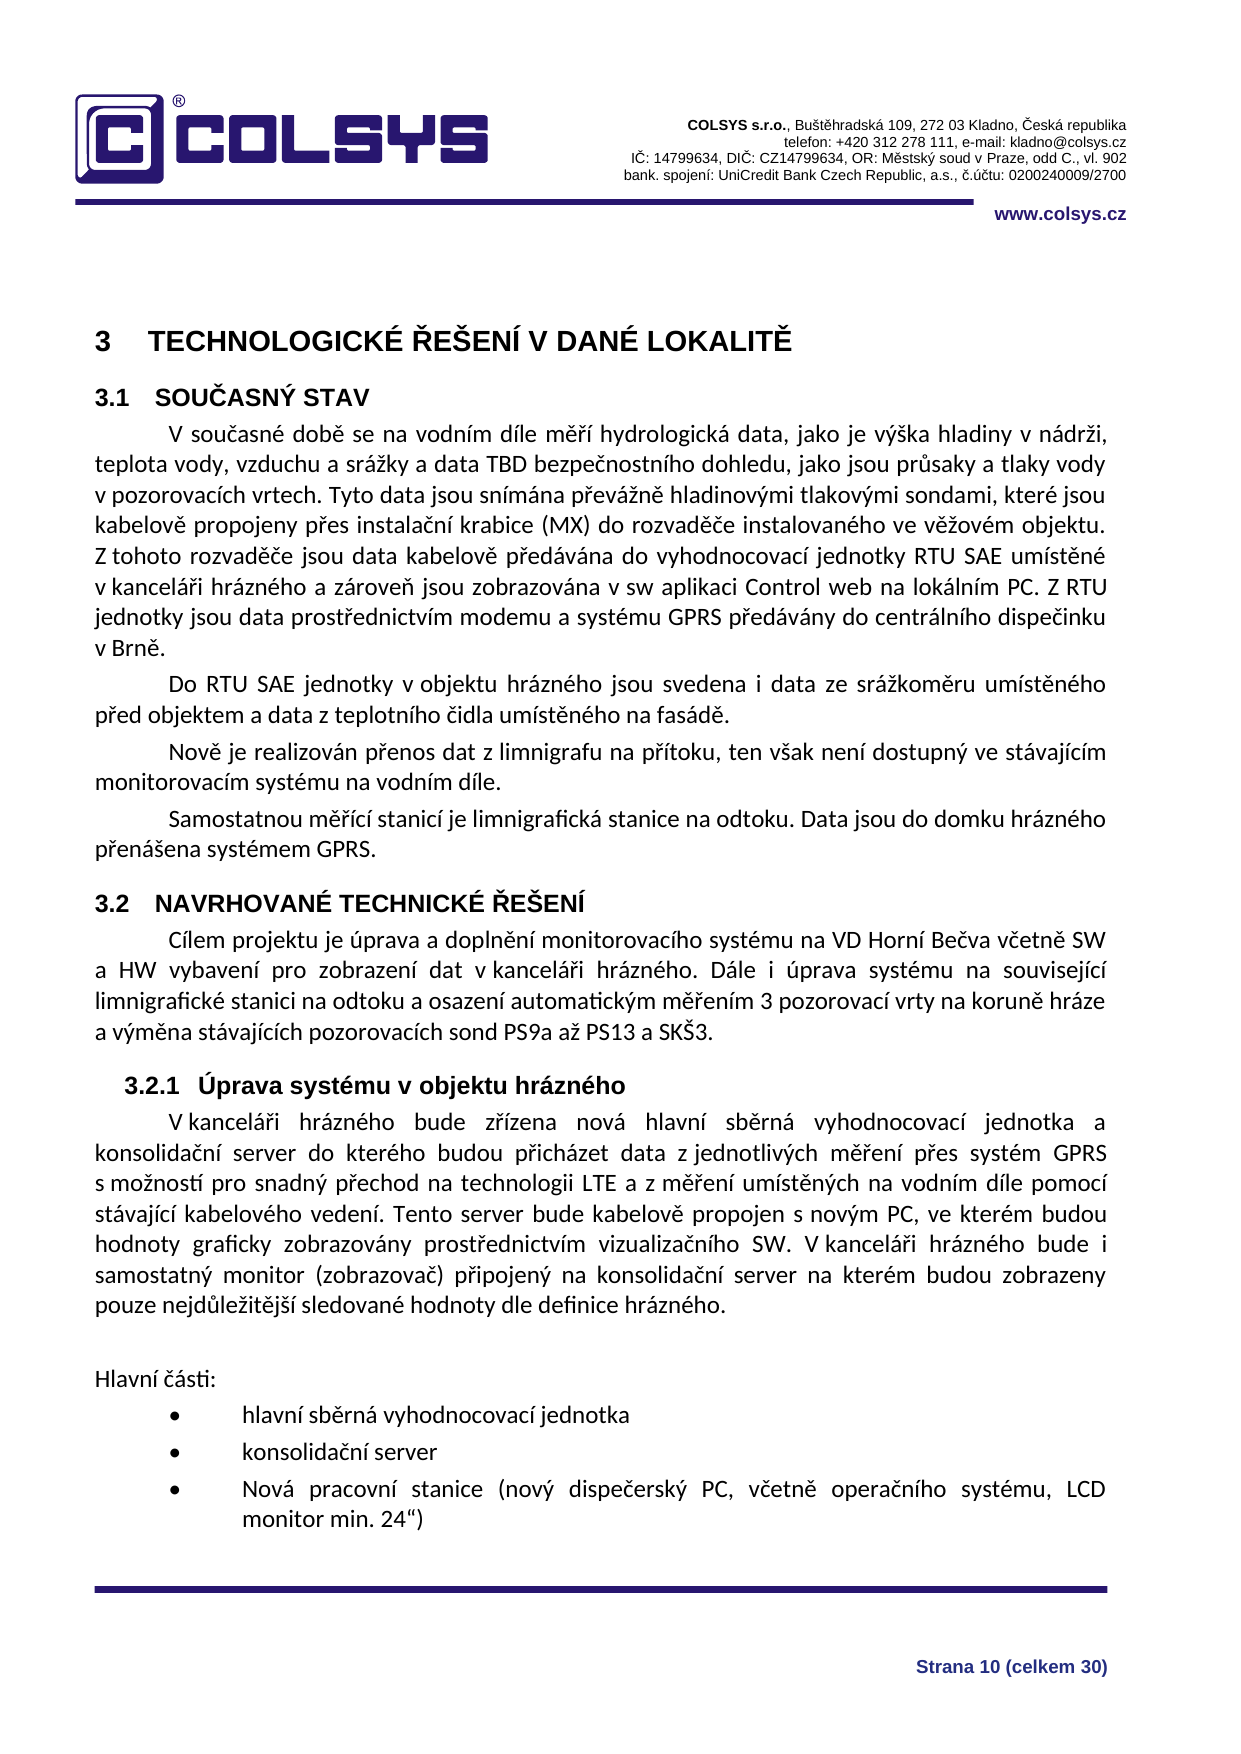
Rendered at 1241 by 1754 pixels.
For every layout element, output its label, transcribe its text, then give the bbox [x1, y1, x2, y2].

text Cílem projektu je úprava a doplnění monitorovacího systému na VD Horní Bečva včetně SW a HW vybavení pro zobrazení dat v kanceláři hrázného. Dále i úprava systému na související limnigrafické stanici na odtoku a osazení automatickým měřením 3 pozorovací vrty na koruně hráze a výměna stávajících pozorovacích sond PS9a až PS13 a SKŠ3. [94, 924, 1107, 1046]
text Samostatnou měřící stanicí je limnigrafická stanice na odtoku. Data jsou do domku hrázného přenášena systémem GPRS. [94, 803, 1107, 864]
text V kanceláři hrázného bude zřízena nová hlavní sběrná vyhodnocovací jednotka a konsolidační server do kterého budou přicházet data z jednotlivých měření přes systém GPRS s možností pro snadný přechod na technologii LTE a z měření umístěných na vodním díle pomocí stávající kabelového vedení. Tento server bude kabelově propojen s novým PC, ve kterém budou hodnoty graficky zobrazovány prostřednictvím vizualizačního SW. V kanceláři hrázného bude i samostatný monitor (zobrazovač) připojený na konsolidační server na kterém budou zobrazeny pouze nejdůležitější sledované hodnoty dle definice hrázného. [94, 1106, 1107, 1320]
text Do RTU SAE jednotky v objektu hrázného jsou svedena i data ze srážkoměru umístěného před objektem a data z teplotního čidla umístěného na fasádě. [94, 668, 1107, 729]
text Hlavní části: [94, 1363, 1107, 1393]
text Úprava systému v objektu hrázného [124, 1071, 1107, 1100]
list konsolidační server [168, 1436, 1107, 1467]
list Nová pracovní stanice (nový dispečerský PC, včetně operačního systému, LCD monitor min. 24“) [168, 1473, 1107, 1534]
text technologické řešení v dané lokalitě [94, 324, 1107, 358]
text V současné době se na vodním díle měří hydrologická data, jako je výška hladiny v nádrži, teplota vody, vzduchu a srážky a data TBD bezpečnostního dohledu, jako jsou průsaky a tlaky vody v pozorovacích vrtech. Tyto data jsou snímána převážně hladinovými tlakovými sondami, které jsou kabelově propojeny přes instalační krabice (MX) do rozvaděče instalovaného ve věžovém objektu. Z tohoto rozvaděče jsou data kabelově předávána do vyhodnocovací jednotky RTU SAE umístěné v kanceláři hrázného a zároveň jsou zobrazována v sw aplikaci Control web na lokálním PC. Z RTU jednotky jsou data prostřednictvím modemu a systému GPRS předávány do centrálního dispečinku v Brně. [94, 418, 1107, 662]
text Nově je realizován přenos dat z limnigrafu na přítoku, ten však není dostupný ve stávajícím monitorovacím systému na vodním díle. [94, 736, 1107, 797]
text Současný stav [94, 383, 1107, 412]
list hlavní sběrná vyhodnocovací jednotka [168, 1399, 1107, 1430]
text navrhované technické řešení [94, 889, 1107, 918]
